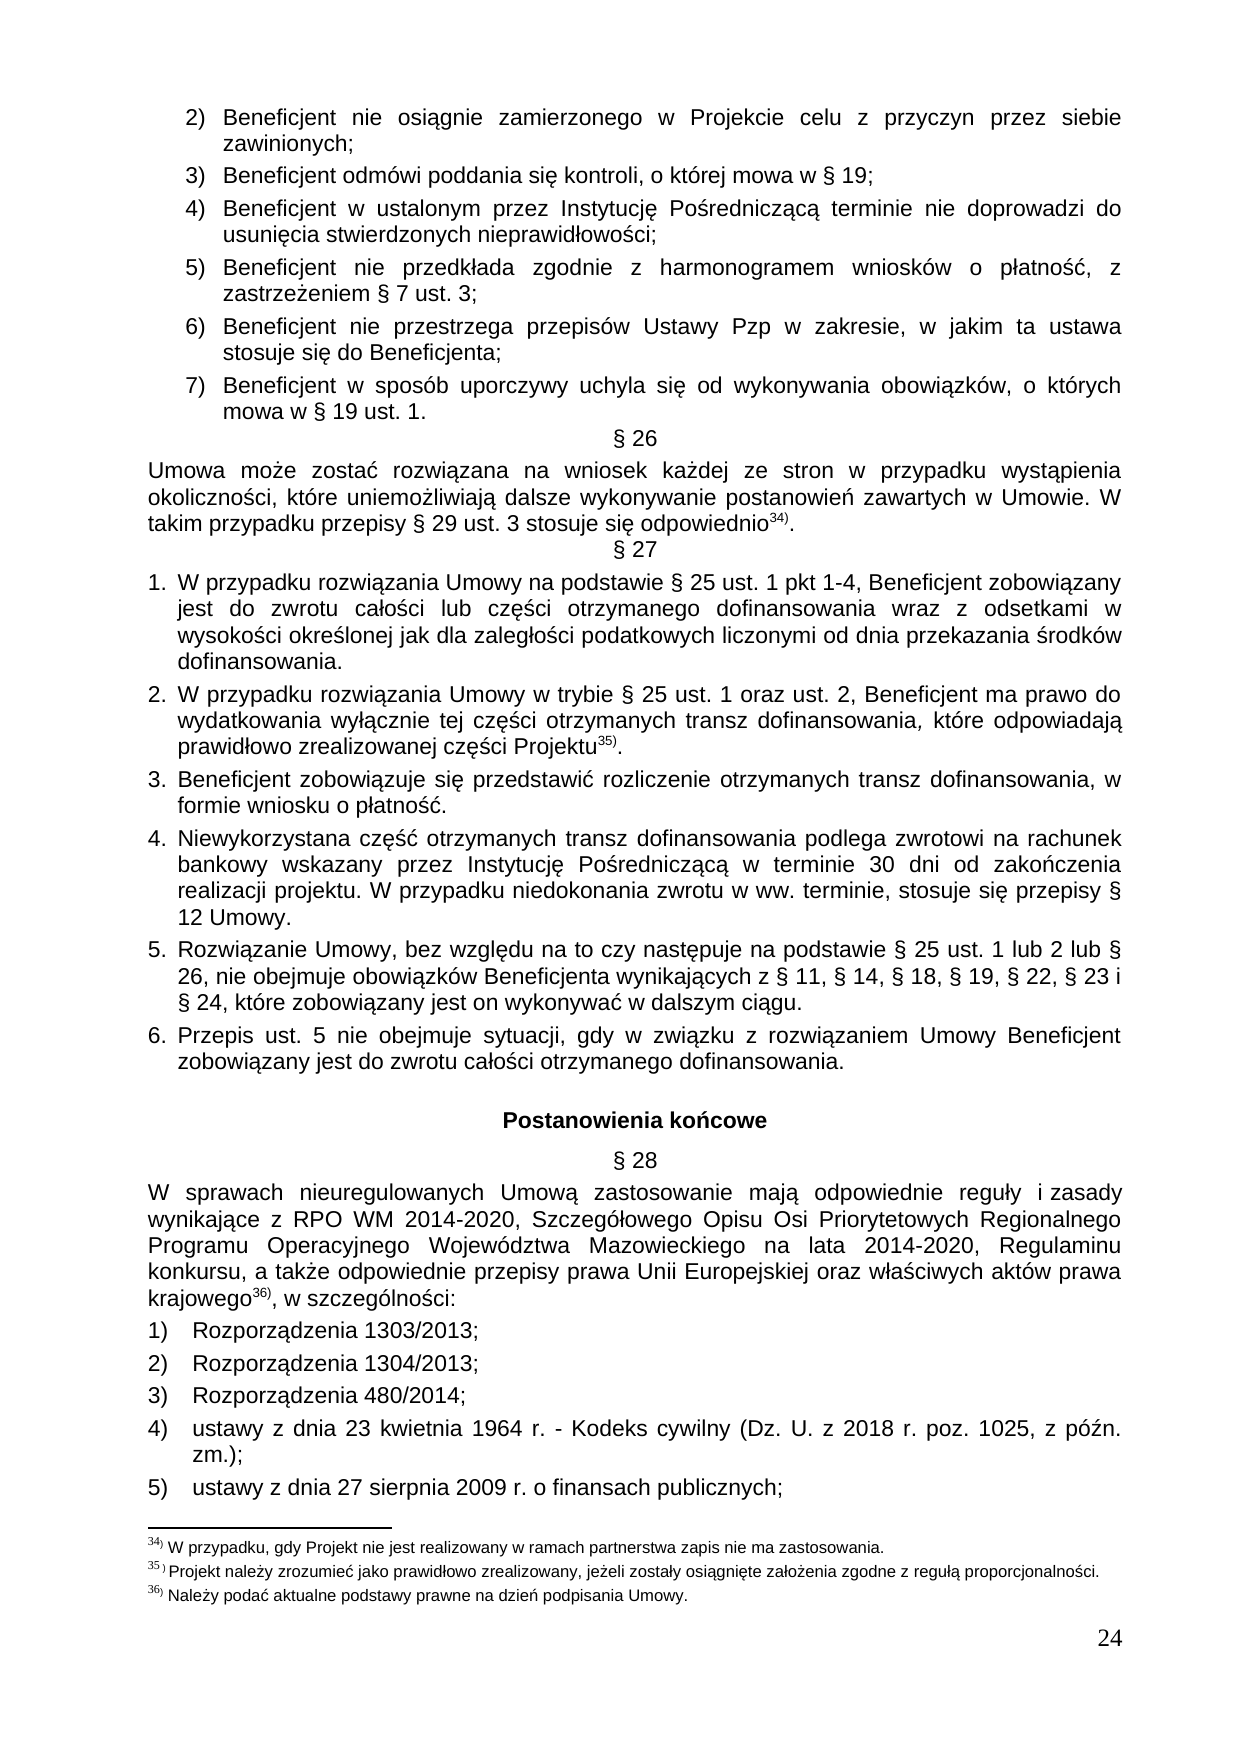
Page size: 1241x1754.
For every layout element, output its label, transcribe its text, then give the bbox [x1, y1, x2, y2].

list Niewykorzystana część otrzymanych transz dofinansowania podlega zwrotowi na rachunek bankowy wskazany przez Instytucję Pośredniczącą w terminie 30 dni od zakończenia realizacji projektu. W przypadku niedokonania zwrotu w ww. terminie, stosuje się przepisy § 12 Umowy. [148, 825, 1122, 930]
subtitle § 26 [148, 424, 1122, 451]
list ustawy z dnia 23 kwietnia 1964 r. - Kodeks cywilny (Dz. U. z 2018 r. poz. 1025, z późn. zm.); [148, 1415, 1122, 1468]
list Beneficjent zobowiązuje się przedstawić rozliczenie otrzymanych transz dofinansowania, w formie wniosku o płatność. [148, 766, 1122, 818]
list Beneficjent nie przedkłada zgodnie z harmonogramem wniosków o płatność, z zastrzeżeniem § 7 ust. 3; [185, 254, 1122, 307]
list W przypadku rozwiązania Umowy na podstawie § 25 ust. 1 pkt 1-4, Beneficjent zobowiązany jest do zwrotu całości lub części otrzymanego dofinansowania wraz z odsetkami w wysokości określonej jak dla zaległości podatkowych liczonymi od dnia przekazania środków dofinansowania. [148, 569, 1122, 674]
list Beneficjent nie przestrzega przepisów Ustawy Pzp w zakresie, w jakim ta ustawa stosuje się do Beneficjenta; [185, 313, 1122, 366]
list Przepis ust. 5 nie obejmuje sytuacji, gdy w związku z rozwiązaniem Umowy Beneficjent zobowiązany jest do zwrotu całości otrzymanego dofinansowania. [148, 1022, 1122, 1074]
list Beneficjent odmówi poddania się kontroli, o której mowa w § 19; [185, 162, 1122, 189]
text W sprawach nieuregulowanych Umową zastosowanie mają odpowiednie reguły i zasady wynikające z RPO WM 2014-2020, Szczegółowego Opisu Osi Priorytetowych Regionalnego Programu Operacyjnego Województwa Mazowieckiego na lata 2014-2020, Regulaminu konkursu, a także odpowiednie przepisy prawa Unii Europejskiej oraz właściwych aktów prawa krajowego), w szczególności: [148, 1179, 1122, 1311]
list Rozporządzenia 1304/2013; [148, 1350, 1122, 1376]
list Beneficjent w ustalonym przez Instytucję Pośredniczącą terminie nie doprowadzi do usunięcia stwierdzonych nieprawidłowości; [185, 195, 1122, 248]
subtitle § 28 [148, 1147, 1122, 1173]
text Umowa może zostać rozwiązana na wniosek każdej ze stron w przypadku wystąpienia okoliczności, które uniemożliwiają dalsze wykonywanie postanowień zawartych w Umowie. W takim przypadku przepisy § 29 ust. 3 stosuje się odpowiednio). [148, 457, 1122, 536]
subtitle § 27 [148, 536, 1122, 563]
subtitle Postanowienia końcowe [148, 1107, 1122, 1133]
list ustawy z dnia 27 sierpnia 2009 r. o finansach publicznych; [148, 1474, 1122, 1500]
list Beneficjent w sposób uporczywy uchyla się od wykonywania obowiązków, o których mowa w § 19 ust. 1. [185, 372, 1122, 424]
list Beneficjent nie osiągnie zamierzonego w Projekcie celu z przyczyn przez siebie zawinionych; [185, 103, 1122, 156]
list W przypadku rozwiązania Umowy w trybie § 25 ust. 1 oraz ust. 2, Beneficjent ma prawo do wydatkowania wyłącznie tej części otrzymanych transz dofinansowania, które odpowiadają prawidłowo zrealizowanej części Projektu). [148, 681, 1122, 759]
list Rozporządzenia 480/2014; [148, 1382, 1122, 1409]
list Rozporządzenia 1303/2013; [148, 1317, 1122, 1343]
list Rozwiązanie Umowy, bez względu na to czy następuje na podstawie § 25 ust. 1 lub 2 lub § 26, nie obejmuje obowiązków Beneficjenta wynikających z § 11, § 14, § 18, § 19, § 22, § 23 i § 24, które zobowiązany jest on wykonywać w dalszym ciągu. [148, 936, 1122, 1016]
